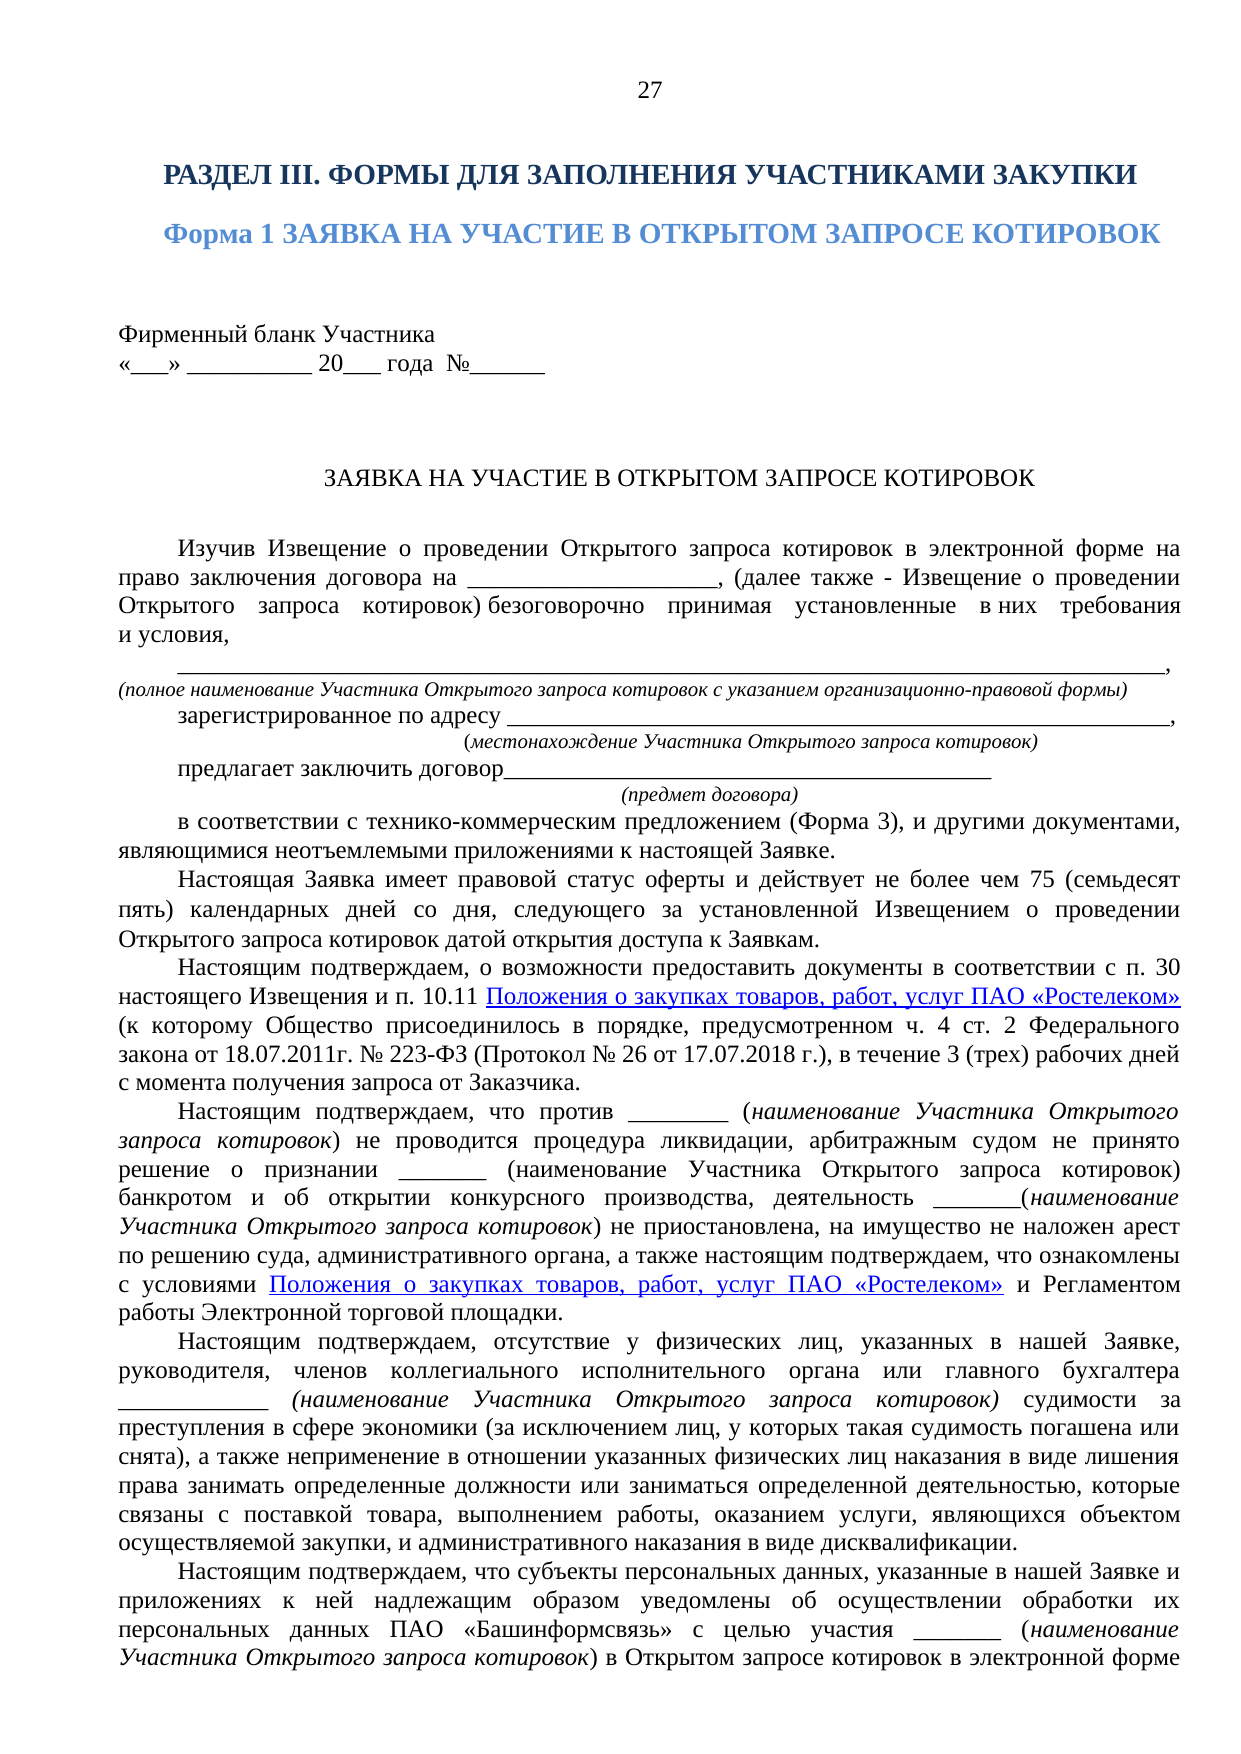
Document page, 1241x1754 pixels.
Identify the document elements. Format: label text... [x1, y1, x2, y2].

text «___» __________ 20___ года №______ [118, 348, 1181, 377]
text предлагает заключить договор_______________________________________ [118, 753, 1181, 782]
text Настоящая Заявка имеет правовой статус оферты и действует не более чем 75 (семьдесят пять) календарных дней со дня, следующего за установленной Извещением о проведении Открытого запроса котировок датой открытия доступа к Заявкам. [118, 864, 1181, 952]
text (предмет договора) [118, 782, 1181, 806]
text _______________________________________________________________________________, (полное наименование Участника Открытого запроса котировок с указанием организационно-правовой формы) [118, 648, 1181, 701]
text Настоящим подтверждаем, что против ________ (наименование Участника Открытого запроса котировок) не проводится процедура ликвидации, арбитражным судом не принято решение о признании _______ (наименование Участника Открытого запроса котировок) банкротом и об открытии конкурсного производства, деятельность _______(наименование Участника Открытого запроса котировок) не приостановлена, на имущество не наложен арест по решению суда, административного органа, а также настоящим подтверждаем, что ознакомлены с условиями Положения о закупках товаров, работ, услуг ПАО «Ростелеком» и Регламентом работы Электронной торговой площадки. [118, 1096, 1181, 1326]
text зарегистрированное по адресу _____________________________________________________, [118, 701, 1181, 729]
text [118, 1556, 1181, 1671]
text Форма 1 ЗАЯВКА НА УЧАСТИЕ В ОТКРЫТОМ ЗАПРОСЕ КОТИРОВОК [163, 216, 1181, 249]
text ЗАЯВКА НА УЧАСТИЕ В ОТКРЫТОМ ЗАПРОСЕ КОТИРОВОК [118, 463, 1181, 492]
text Настоящим подтверждаем, о возможности предоставить документы в соответствии с п. 30 настоящего Извещения и п. 10.11 Положения о закупках товаров, работ, услуг ПАО «Ростелеком» (к которому Общество присоединилось в порядке, предусмотренном ч. 4 ст. 2 Федерального закона от 18.07.2011г. № 223-ФЗ (Протокол № 26 от 17.07.2018 г.), в течение 3 (трех) рабочих дней с момента получения запроса от Заказчика. [118, 952, 1181, 1096]
text (местонахождение Участника Открытого запроса котировок) [118, 729, 1181, 753]
text Изучив Извещение о проведении Открытого запроса котировок в электронной форме на право заключения договора на ____________________, (далее также - Извещение о проведении Открытого запроса котировок) безоговорочно принимая установленные в них требования и условия, [118, 533, 1181, 648]
text Фирменный бланк Участника [118, 319, 1181, 348]
text Настоящим подтверждаем, отсутствие у физических лиц, указанных в нашей Заявке, руководителя, членов коллегиального исполнительного органа или главного бухгалтера ____________ (наименование Участника Открытого запроса котировок) судимости за преступления в сфере экономики (за исключением лиц, у которых такая судимость погашена или снята), а также неприменение в отношении указанных физических лиц наказания в виде лишения права занимать определенные должности или заниматься определенной деятельностью, которые связаны с поставкой товара, выполнением работы, оказанием услуги, являющихся объектом осуществляемой закупки, и административного наказания в виде дисквалификации. [118, 1326, 1181, 1556]
text в соответствии с технико-коммерческим предложением (Форма 3), и другими документами, являющимися неотъемлемыми приложениями к настоящей Заявке. [118, 806, 1181, 864]
text РАЗДЕЛ III. ФОРМЫ ДЛЯ ЗАПОЛНЕНИЯ УЧАСТНИКАМИ ЗАКУПКИ [163, 157, 1181, 191]
